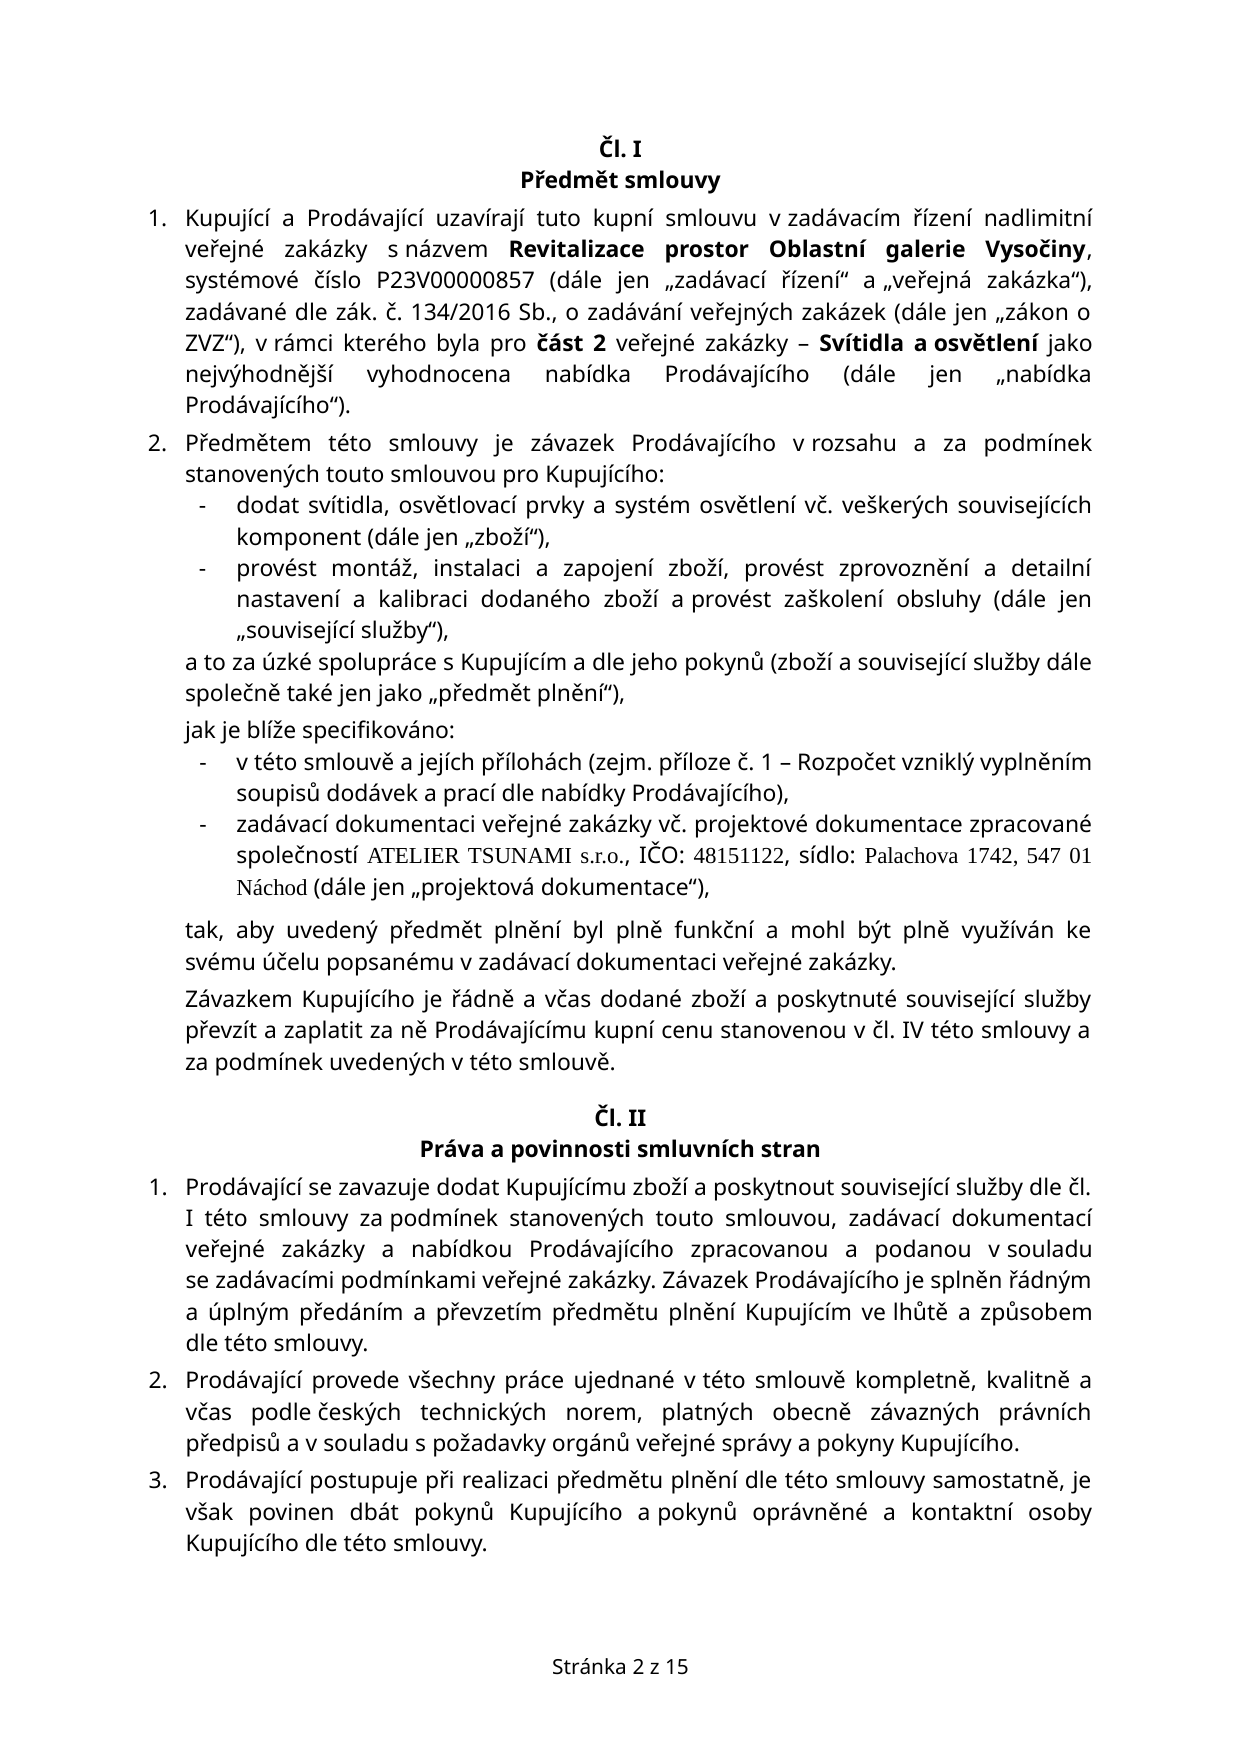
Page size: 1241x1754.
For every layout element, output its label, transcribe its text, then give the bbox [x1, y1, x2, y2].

subtitle zadávací dokumentaci veřejné zakázky vč. projektové dokumentace zpracované společností , IČO: , sídlo: (dále jen „projektová dokumentace“), [199, 808, 1093, 902]
subtitle Prodávající provede všechny práce ujednané v této smlouvě kompletně, kvalitně a včas podle českých technických norem, platných obecně závazných právních předpisů a v souladu s požadavky orgánů veřejné správy a pokyny Kupujícího. [148, 1364, 1093, 1458]
subtitle jak je blíže specifikováno: [185, 714, 1093, 745]
subtitle Čl. I [148, 133, 1093, 164]
subtitle Předmětem této smlouvy je závazek Prodávajícího v rozsahu a za podmínek stanovených touto smlouvou pro Kupujícího: [148, 427, 1093, 489]
subtitle tak, aby uvedený předmět plnění byl plně funkční a mohl být plně využíván ke svému účelu popsanému v zadávací dokumentaci veřejné zakázky. [185, 914, 1093, 977]
subtitle v této smlouvě a jejích přílohách (zejm. příloze č. 1 – Rozpočet vzniklý vyplněním soupisů dodávek a prací dle nabídky Prodávajícího), [199, 745, 1093, 808]
subtitle dodat svítidla, osvětlovací prvky a systém osvětlení vč. veškerých souvisejících komponent (dále jen „zboží“), [199, 489, 1093, 552]
subtitle Prodávající se zavazuje dodat Kupujícímu zboží a poskytnout související služby dle čl. I této smlouvy za podmínek stanovených touto smlouvou, zadávací dokumentací veřejné zakázky a nabídkou Prodávajícího zpracovanou a podanou v souladu se zadávacími podmínkami veřejné zakázky. Závazek Prodávajícího je splněn řádným a úplným předáním a převzetím předmětu plnění Kupujícím ve lhůtě a způsobem dle této smlouvy. [148, 1170, 1093, 1358]
subtitle Prodávající postupuje při realizaci předmětu plnění dle této smlouvy samostatně, je však povinen dbát pokynů Kupujícího a pokynů oprávněné a kontaktní osoby Kupujícího dle této smlouvy. [148, 1464, 1093, 1558]
subtitle Předmět smlouvy [148, 164, 1093, 195]
subtitle Čl. II [148, 1102, 1093, 1133]
subtitle Závazkem Kupujícího je řádně a včas dodané zboží a poskytnuté související služby převzít a zaplatit za ně Prodávajícímu kupní cenu stanovenou v čl. IV této smlouvy a za podmínek uvedených v této smlouvě. [185, 983, 1093, 1077]
subtitle Práva a povinnosti smluvních stran [148, 1133, 1093, 1164]
subtitle provést montáž, instalaci a zapojení zboží, provést zprovoznění a detailní nastavení a kalibraci dodaného zboží a provést zaškolení obsluhy (dále jen „související služby“), [199, 552, 1093, 645]
subtitle a to za úzké spolupráce s Kupujícím a dle jeho pokynů (zboží a související služby dále společně také jen jako „předmět plnění“), [185, 645, 1093, 708]
subtitle Kupující a Prodávající uzavírají tuto kupní smlouvu v zadávacím řízení nadlimitní veřejné zakázky s názvem Revitalizace prostor Oblastní galerie Vysočiny, systémové číslo P23V00000857 (dále jen „zadávací řízení“ a „veřejná zakázka“), zadávané dle zák. č. 134/2016 Sb., o zadávání veřejných zakázek (dále jen „zákon o ZVZ“), v rámci kterého byla pro část 2 veřejné zakázky – Svítidla a osvětlení jako nejvýhodnější vyhodnocena nabídka Prodávajícího (dále jen „nabídka Prodávajícího“). [148, 202, 1093, 420]
